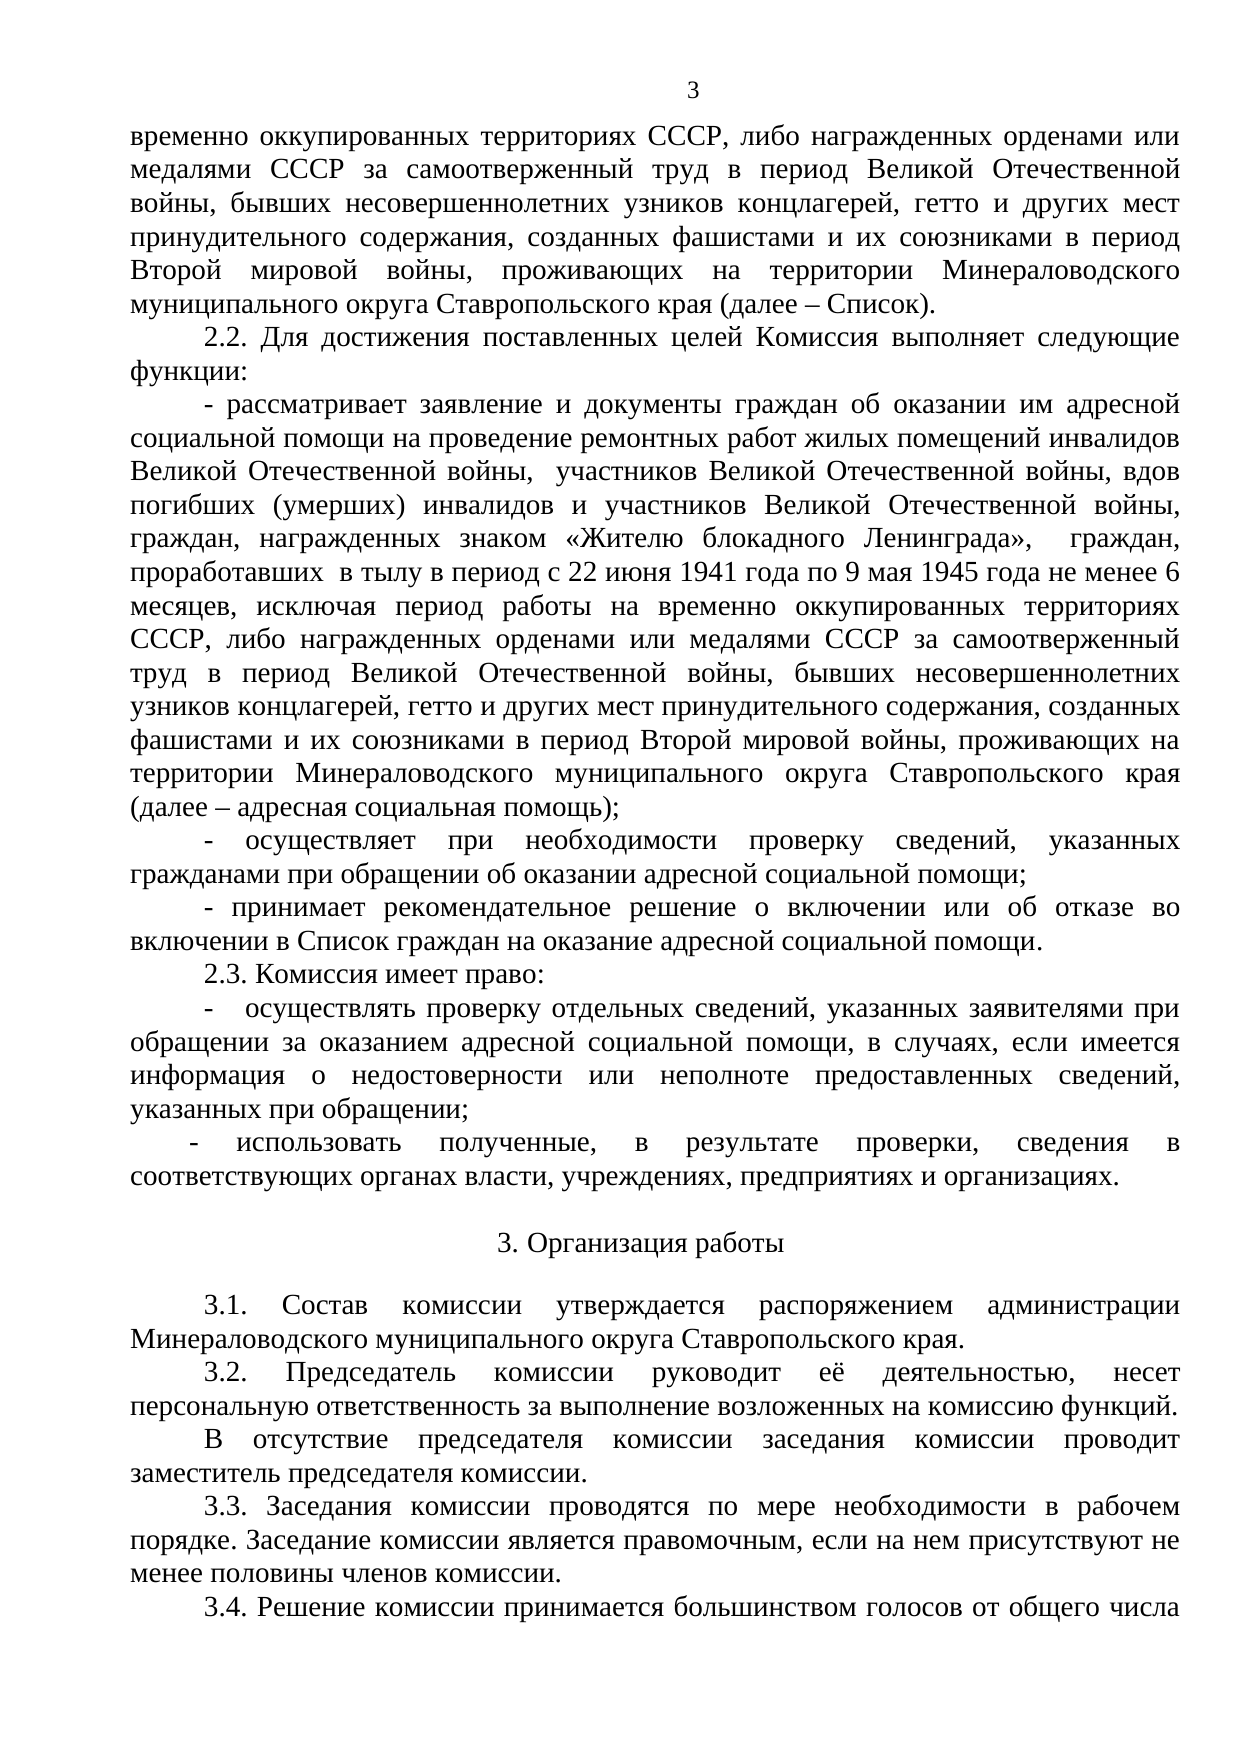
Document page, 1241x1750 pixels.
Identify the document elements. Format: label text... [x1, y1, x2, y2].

text В отсутствие председателя комиссии заседания комиссии проводит заместитель председателя комиссии. [130, 1421, 1181, 1488]
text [130, 1589, 1181, 1623]
text 3.1. Состав комиссии утверждается распоряжением администрации Минераловодского муниципального округа Ставропольского края. [130, 1287, 1181, 1354]
text 2.2. Для достижения поставленных целей Комиссия выполняет следующие функции: [130, 319, 1181, 386]
text 3.2. Председатель комиссии руководит её деятельностью, несет персональную ответственность за выполнение возложенных на комиссию функций. [130, 1354, 1181, 1421]
subtitle Организация работы [100, 1225, 1181, 1258]
text 2.3. Комиссия имеет право: [130, 957, 1181, 990]
text - принимает рекомендательное решение о включении или об отказе во включении в Список граждан на оказание адресной социальной помощи. [130, 889, 1181, 957]
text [130, 118, 1181, 319]
text - осуществлять проверку отдельных сведений, указанных заявителями при обращении за оказанием адресной социальной помощи, в случаях, если имеется информация о недостоверности или неполноте предоставленных сведений, указанных при обращении; [130, 990, 1181, 1124]
text - рассматривает заявление и документы граждан об оказании им адресной социальной помощи на проведение ремонтных работ жилых помещений инвалидов Великой Отечественной войны, участников Великой Отечественной войны, вдов погибших (умерших) инвалидов и участников Великой Отечественной войны, граждан, награжденных знаком «Жителю блокадного Ленинграда», граждан, проработавших в тылу в период с 22 июня 1941 года по 9 мая 1945 года не менее 6 месяцев, исключая период работы на временно оккупированных территориях СССР, либо награжденных орденами или медалями СССР за самоотверженный труд в период Великой Отечественной войны, бывших несовершеннолетних узников концлагерей, гетто и других мест принудительного содержания, созданных фашистами и их союзниками в период Второй мировой войны, проживающих на территории Минераловодского муниципального округа Ставропольского края (далее – адресная социальная помощь); [130, 386, 1181, 822]
text 3.3. Заседания комиссии проводятся по мере необходимости в рабочем порядке. Заседание комиссии является правомочным, если на нем присутствуют не менее половины членов комиссии. [130, 1488, 1181, 1589]
text - осуществляет при необходимости проверку сведений, указанных гражданами при обращении об оказании адресной социальной помощи; [130, 822, 1181, 889]
text - использовать полученные, в результате проверки, сведения в соответствующих органах власти, учреждениях, предприятиях и организациях. [130, 1124, 1181, 1191]
